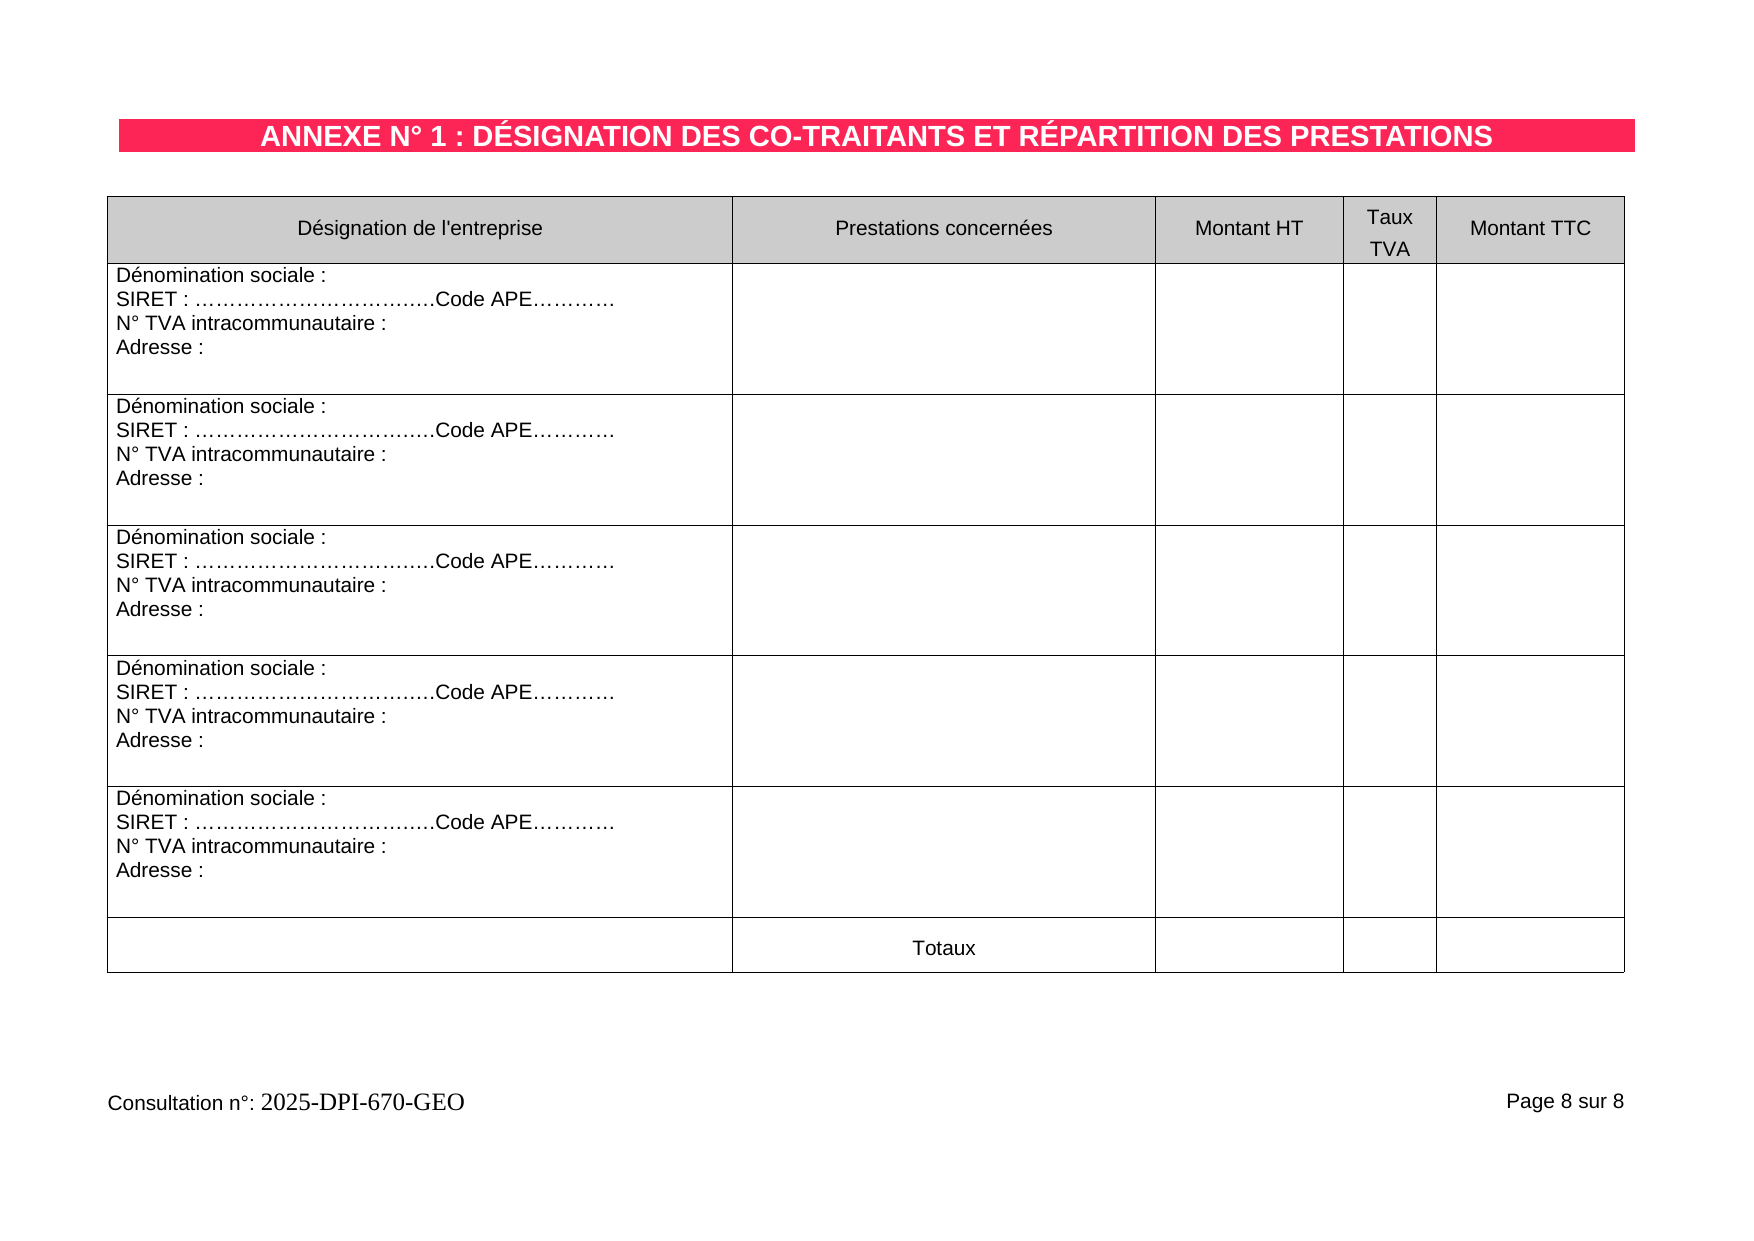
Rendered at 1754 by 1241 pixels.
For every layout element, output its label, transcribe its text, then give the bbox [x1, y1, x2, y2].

table_cell [1437, 787, 1624, 917]
table_cell [1344, 526, 1436, 655]
table_cell [1437, 395, 1624, 525]
table_cell [1437, 918, 1624, 972]
table_cell [1344, 656, 1436, 786]
table_cell [108, 918, 732, 972]
table_cell Totaux [733, 918, 1155, 972]
table_header Montant TTC [1437, 197, 1624, 263]
table_cell [1437, 656, 1624, 786]
table_cell [1344, 264, 1436, 394]
table_cell [1156, 787, 1343, 917]
table_cell [733, 264, 1155, 394]
table_cell [733, 395, 1155, 525]
table_cell [1156, 395, 1343, 525]
table_cell [1156, 656, 1343, 786]
table_cell Dénomination sociale : SIRET : ………………………….….Code APE………… N° TVA intracommunautaire : Adresse : [108, 264, 732, 394]
table_cell [1156, 526, 1343, 655]
table_cell [1344, 395, 1436, 525]
table_header Prestations concernées [733, 197, 1155, 263]
table_header Taux TVA [1344, 197, 1436, 263]
table_cell [733, 656, 1155, 786]
table_cell Dénomination sociale : SIRET : ………………………….….Code APE………… N° TVA intracommunautaire : Adresse : [108, 656, 732, 786]
table_cell [733, 787, 1155, 917]
table_cell Dénomination sociale : SIRET : ………………………….….Code APE………… N° TVA intracommunautaire : Adresse : [108, 526, 732, 655]
table_cell [733, 526, 1155, 655]
table_cell [1156, 918, 1343, 972]
table_cell [1156, 264, 1343, 394]
table_cell [1344, 918, 1436, 972]
table_cell [1437, 526, 1624, 655]
table_header Montant HT [1156, 197, 1343, 263]
table_cell [1437, 264, 1624, 394]
table_cell Dénomination sociale : SIRET : ………………………….….Code APE………… N° TVA intracommunautaire : Adresse : [108, 395, 732, 525]
table_header Désignation de l'entreprise [108, 197, 732, 263]
table_cell [1344, 787, 1436, 917]
subtitle ANNEXE N° 1 : DÉSIGNATION DES CO-TRAITANTS ET RÉPARTITION DES PRESTATIONS [119, 119, 1635, 152]
table_cell Dénomination sociale : SIRET : ………………………….….Code APE………… N° TVA intracommunautaire : Adresse : [108, 787, 732, 917]
